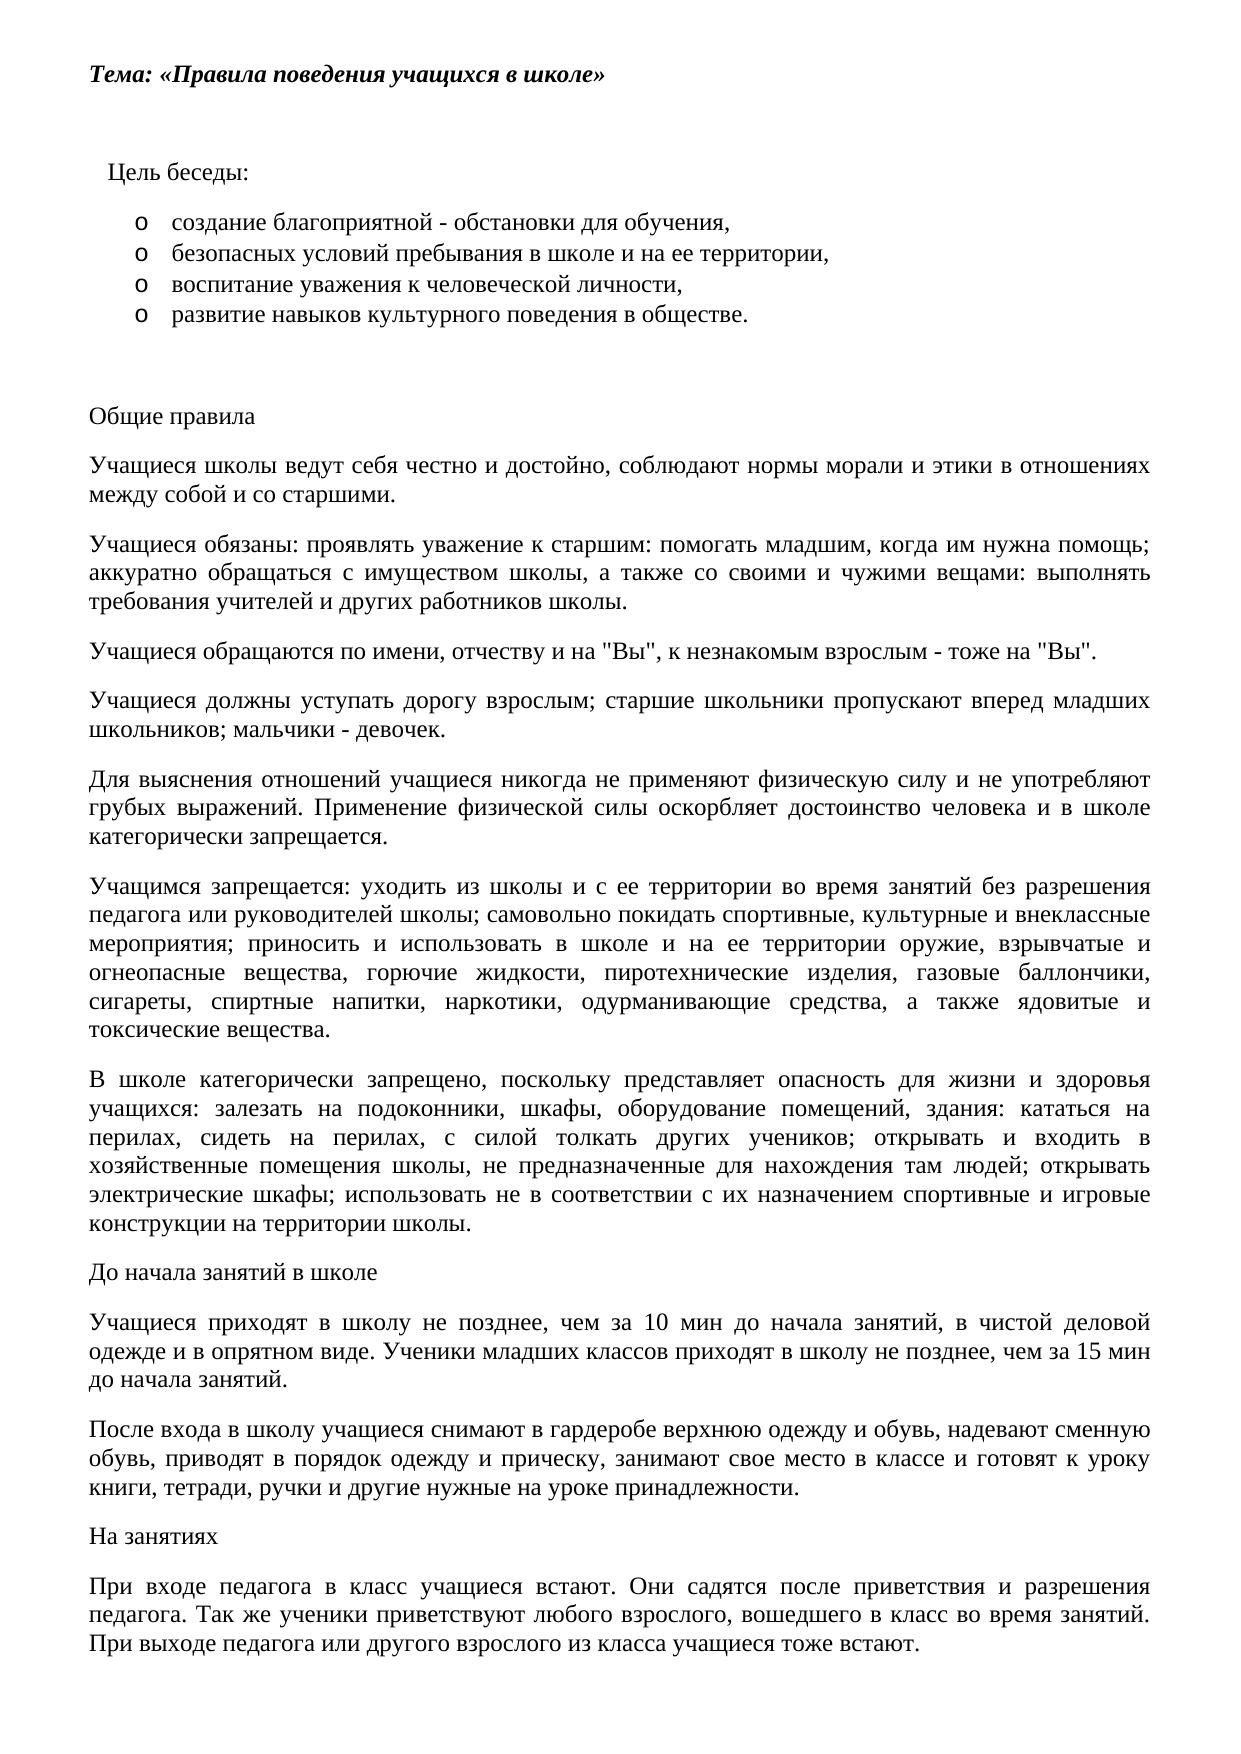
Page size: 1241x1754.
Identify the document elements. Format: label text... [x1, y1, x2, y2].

text Учащиеся должны уступать дорогу взрослым; старшие школьники пропускают вперед младших школьников; мальчики - девочек. [89, 685, 1152, 743]
text Общие правила [89, 401, 1152, 429]
text Учащиеся школы ведут себя честно и достойно, соблюдают нормы морали и этики в отношениях между собой и со старшими. [89, 450, 1152, 508]
text Тема: «Правила поведения учащихся в школе» [89, 59, 1152, 88]
list воспитание уважения к человеческой личности, [134, 269, 1152, 299]
text Цель беседы: [89, 157, 1152, 186]
list безопасных условий пребывания в школе и на ее территории, [134, 238, 1152, 269]
list развитие навыков культурного поведения в обществе. [134, 299, 1152, 330]
text Учащимся запрещается: уходить из школы и с ее территории во время занятий без разрешения педагога или руководителей школы; самовольно покидать спортивные, культурные и внеклассные мероприятия; приносить и использовать в школе и на ее территории оружие, взрывчатые и огнеопасные вещества, горючие жидкости, пиротехнические изделия, газовые баллончики, сигареты, спиртные напитки, наркотики, одурманивающие средства, а также ядовитые и токсические вещества. [89, 871, 1152, 1043]
text При входе педагога в класс учащиеся встают. Они садятся после приветствия и разрешения педагога. Так же ученики приветствуют любого взрослого, вошедшего в класс во время занятий. При выходе педагога или другого взрослого из класса учащиеся тоже встают. [89, 1571, 1152, 1657]
text Для выяснения отношений учащиеся никогда не применяют физическую силу и не употребляют грубых выражений. Применение физической силы оскорбляет достоинство человека и в школе категорически запрещается. [89, 764, 1152, 850]
text Учащиеся обязаны: проявлять уважение к старшим: помогать младшим, когда им нужна помощь; аккуратно обращаться с имуществом школы, а также со своими и чужими вещами: выполнять требования учителей и других работников школы. [89, 529, 1152, 615]
text Учащиеся обращаются по имени, отчеству и на "Вы", к незнакомым взрослым - тоже на "Вы". [89, 636, 1152, 664]
text До начала занятий в школе [89, 1257, 1152, 1286]
text На занятиях [89, 1521, 1152, 1550]
text После входа в школу учащиеся снимают в гардеробе верхнюю одежду и обувь, надевают сменную обувь, приводят в порядок одежду и прическу, занимают свое место в классе и готовят к уроку книги, тетради, ручки и другие нужные на уроке принадлежности. [89, 1414, 1152, 1500]
text Учащиеся приходят в школу не позднее, чем за 10 мин до начала занятий, в чистой деловой одежде и в опрятном виде. Ученики младших классов приходят в школу не позднее, чем за 15 мин до начала занятий. [89, 1307, 1152, 1393]
text В школе категорически запрещено, поскольку представляет опасность для жизни и здоровья учащихся: залезать на подоконники, шкафы, оборудование помещений, здания: кататься на перилах, сидеть на перилах, с силой толкать других учеников; открывать и входить в хозяйственные помещения школы, не предназначенные для нахождения там людей; открывать электрические шкафы; использовать не в соответствии с их назначением спортивные и игровые конструкции на территории школы. [89, 1064, 1152, 1237]
list создание благоприятной - обстановки для обучения, [134, 207, 1152, 238]
